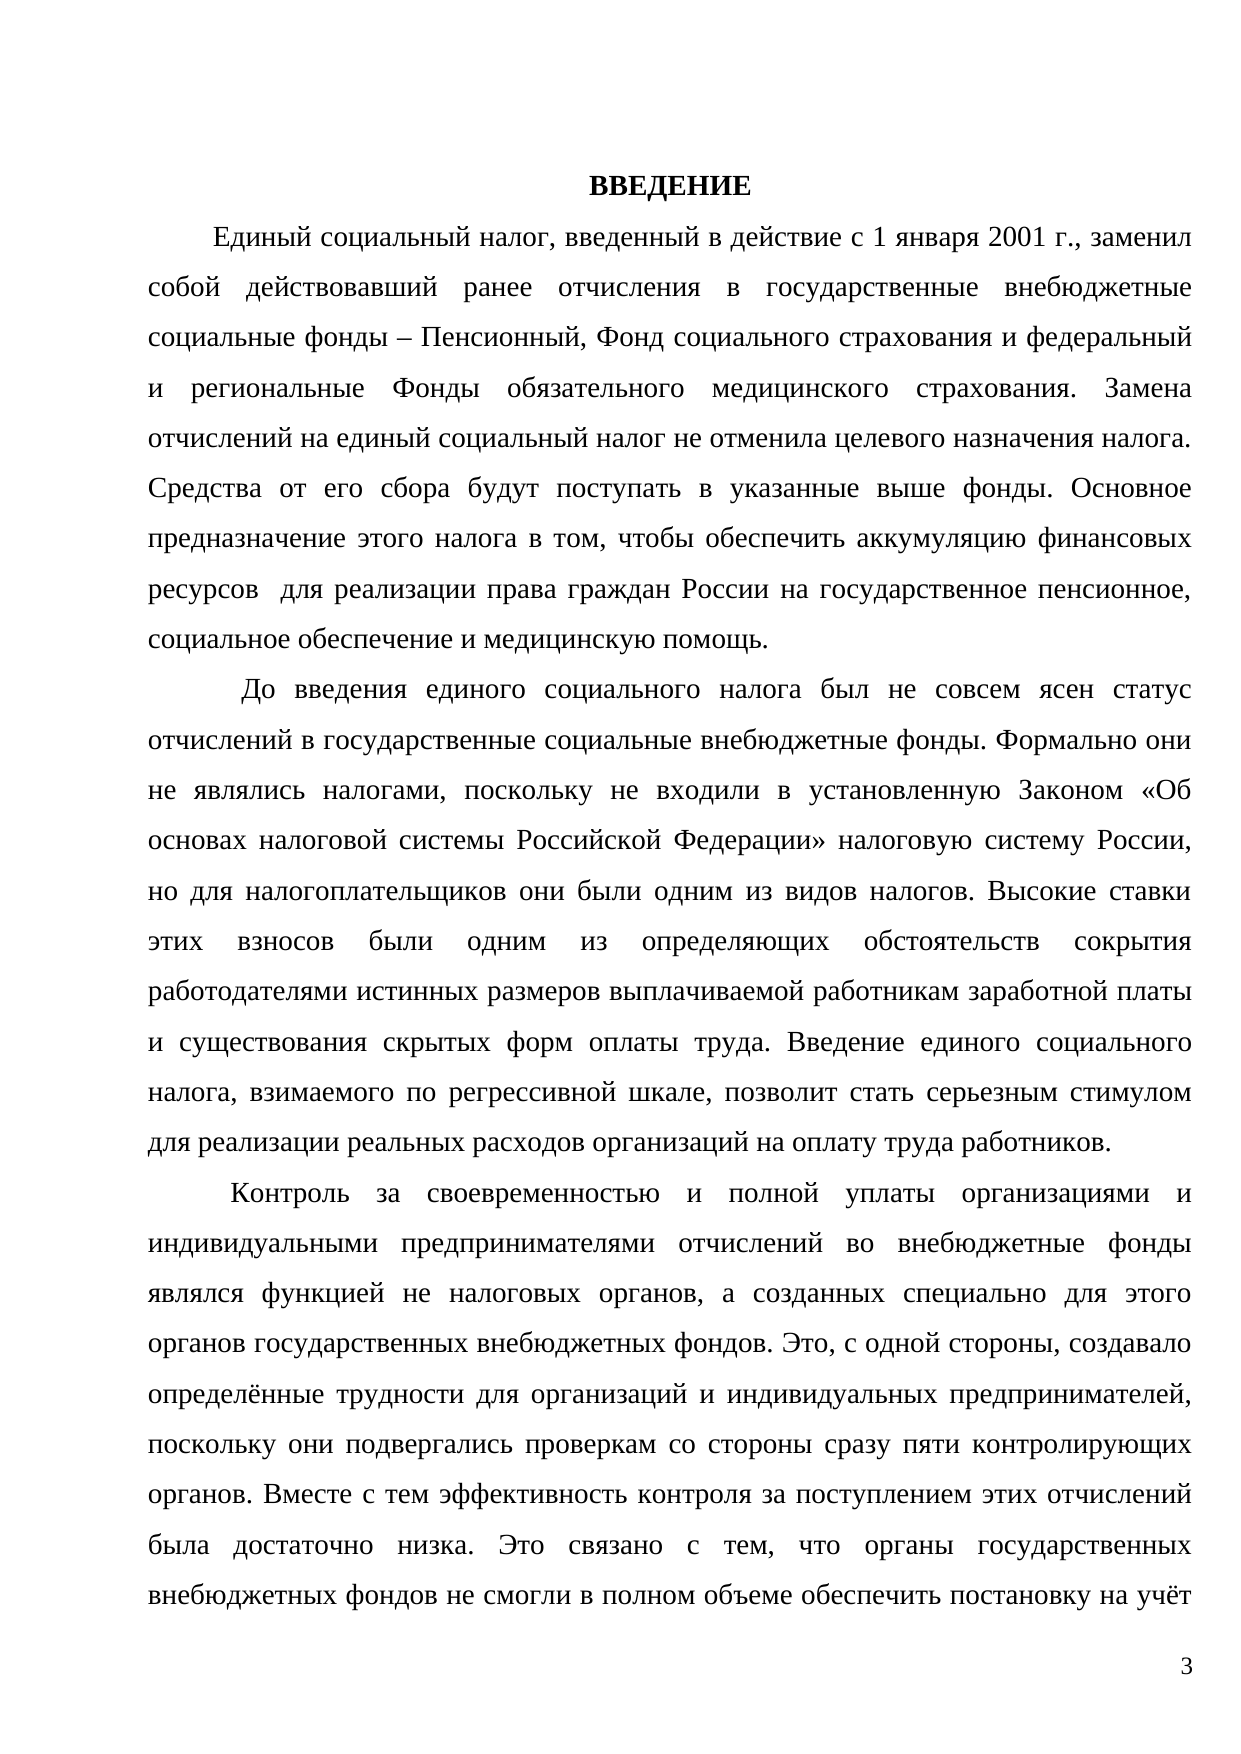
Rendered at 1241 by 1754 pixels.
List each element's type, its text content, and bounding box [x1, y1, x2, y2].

text ВВЕДЕНИЕ [148, 168, 1193, 202]
text До введения единого социального налога был не совсем ясен статус отчислений в государственные социальные внебюджетные фонды. Формально они не являлись налогами, поскольку не входили в установленную Законом «Об основах налоговой системы Российской Федерации» налоговую систему России, но для налогоплательщиков они были одним из видов налогов. Высокие ставки этих взносов были одним из определяющих обстоятельств сокрытия работодателями истинных размеров выплачиваемой работникам заработной платы и существования скрытых форм оплаты труда. Введение единого социального налога, взимаемого по регрессивной шкале, позволит стать серьезным стимулом для реализации реальных расходов организаций на оплату труда работников. [148, 672, 1193, 1158]
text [148, 1175, 1193, 1611]
text Единый социальный налог, введенный в действие с 1 января ., заменил собой действовавший ранее отчисления в государственные внебюджетные социальные фонды – Пенсионный, Фонд социального страхования и федеральный и региональные Фонды обязательного медицинского страхования. Замена отчислений на единый социальный налог не отменила целевого назначения налога. Средства от его сбора будут поступать в указанные выше фонды. Основное предназначение этого налога в том, чтобы обеспечить аккумуляцию финансовых ресурсов для реализации права граждан России на государственное пенсионное, социальное обеспечение и медицинскую помощь. [148, 219, 1193, 655]
